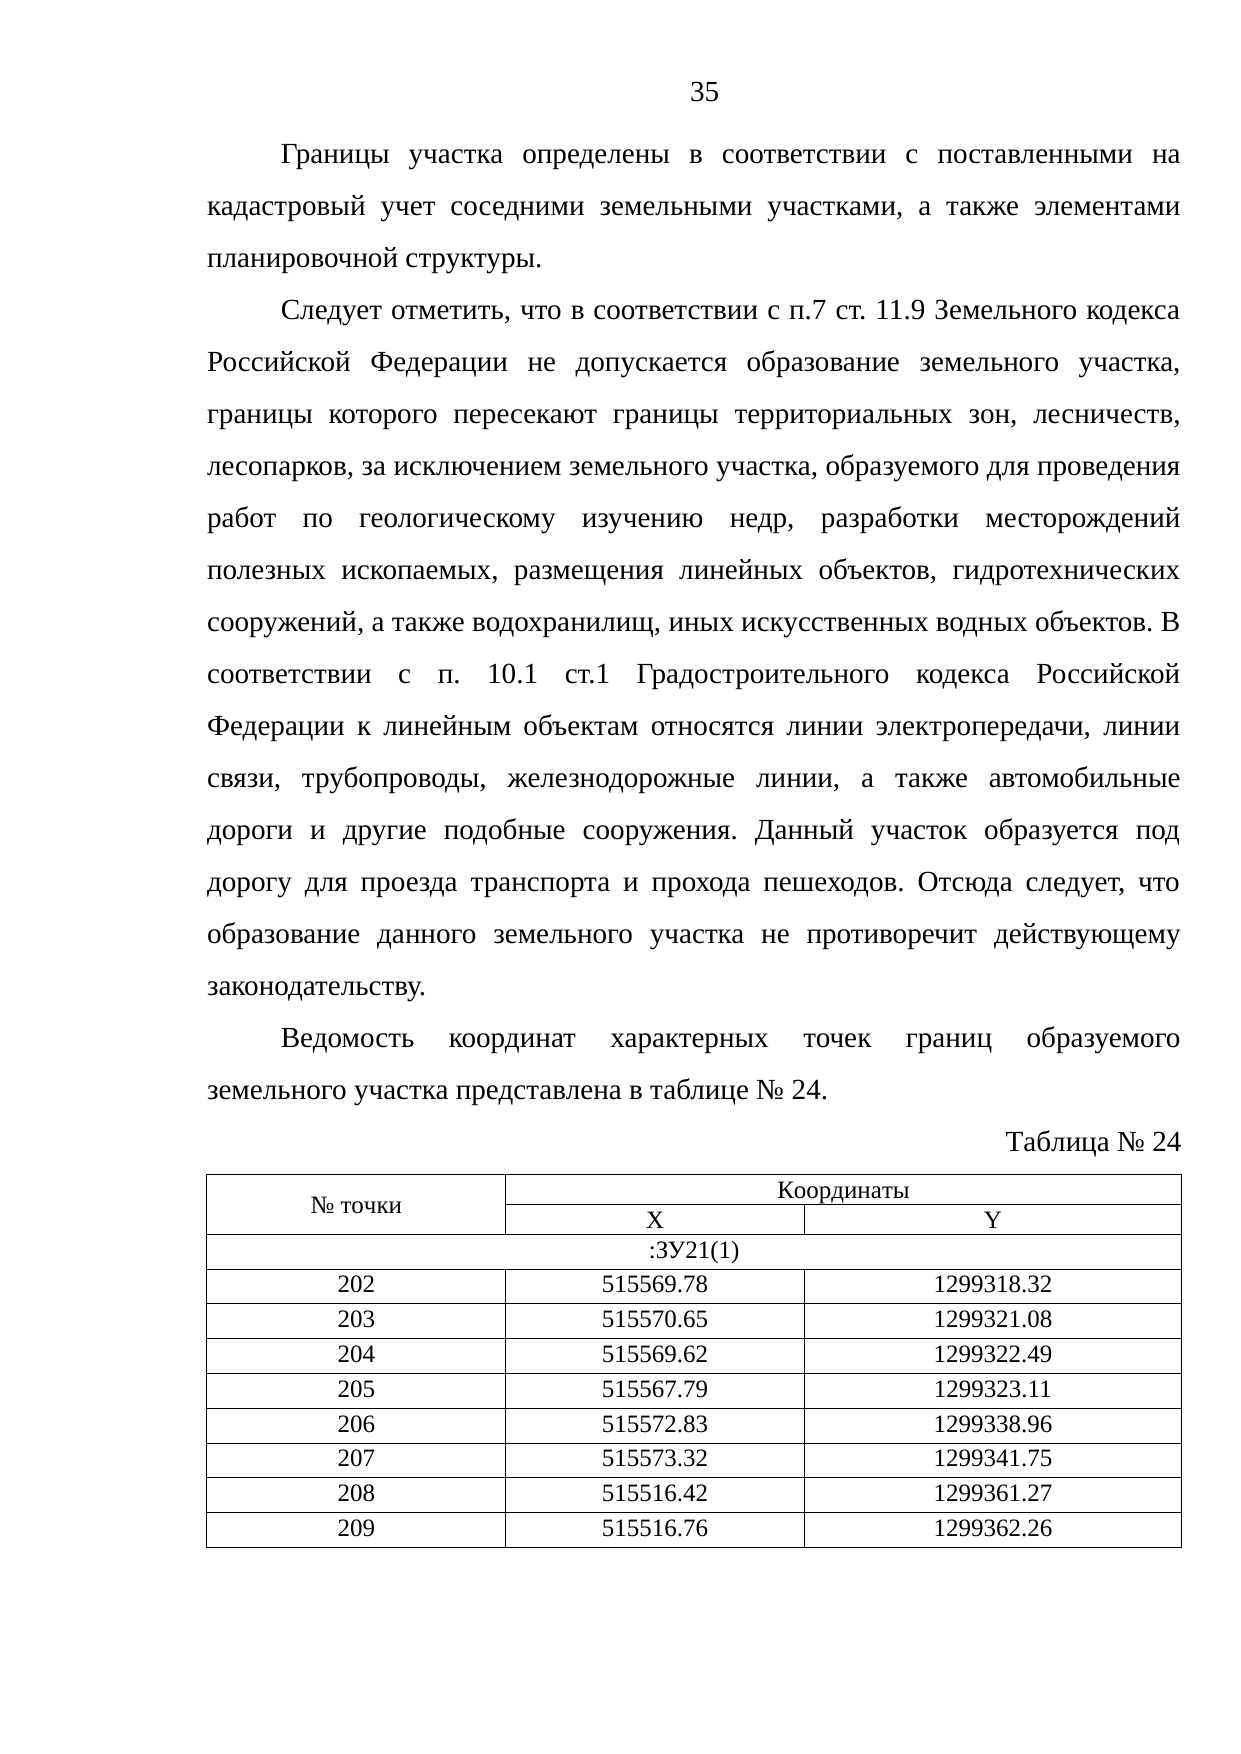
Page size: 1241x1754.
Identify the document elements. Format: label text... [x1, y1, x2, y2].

table_cell 515516.76 [506, 1513, 804, 1547]
table_cell 205 [207, 1374, 505, 1408]
table_cell 208 [207, 1478, 505, 1512]
table_cell 1299318.32 [805, 1270, 1181, 1303]
table_cell :ЗУ21(1) [207, 1235, 1181, 1268]
text Таблица № 24 [207, 1124, 1181, 1157]
text Следует отметить, что в соответствии с п.7 ст. 11.9 Земельного кодекса Российской Федерации не допускается образование земельного участка, границы которого пересекают границы территориальных зон, лесничеств, лесопарков, за исключением земельного участка, образуемого для проведения работ по геологическому изучению недр, разработки месторождений полезных ископаемых, размещения линейных объектов, гидротехнических сооружений, а также водохранилищ, иных искусственных водных объектов. В соответствии с п. 10.1 ст.1 Градостроительного кодекса Российской Федерации к линейным объектам относятся линии электропередачи, линии связи, трубопроводы, железнодорожные линии, а также автомобильные дороги и другие подобные сооружения. Данный участок образуется под дорогу для проезда транспорта и прохода пешеходов. Отсюда следует, что образование данного земельного участка не противоречит действующему законодательству. [207, 292, 1181, 1001]
table_cell 204 [207, 1339, 505, 1373]
table_cell 515569.62 [506, 1339, 804, 1373]
table_cell 1299361.27 [805, 1478, 1181, 1512]
table_cell X [506, 1205, 804, 1234]
table_cell 207 [207, 1444, 505, 1477]
table_header Координаты [506, 1175, 1181, 1204]
table_cell 515567.79 [506, 1374, 804, 1408]
table_cell 515570.65 [506, 1304, 804, 1338]
table_header № точки [207, 1175, 505, 1234]
text Границы участка определены в соответствии с поставленными на кадастровый учет соседними земельными участками, а также элементами планировочной структуры. [207, 136, 1181, 274]
table_cell 202 [207, 1270, 505, 1303]
table_cell 515516.42 [506, 1478, 804, 1512]
table_cell 203 [207, 1304, 505, 1338]
text Ведомость координат характерных точек границ образуемого земельного участка представлена в таблице № 24. [207, 1020, 1181, 1105]
table_cell 1299323.11 [805, 1374, 1181, 1408]
table_cell Y [805, 1205, 1181, 1234]
table_cell 1299322.49 [805, 1339, 1181, 1373]
table_cell 515572.83 [506, 1409, 804, 1442]
table_cell 515573.32 [506, 1444, 804, 1477]
table_cell 1299321.08 [805, 1304, 1181, 1338]
table_cell 1299362.26 [805, 1513, 1181, 1547]
table_cell 1299341.75 [805, 1444, 1181, 1477]
table_cell 515569.78 [506, 1270, 804, 1303]
table_cell 209 [207, 1513, 505, 1547]
table_cell 206 [207, 1409, 505, 1442]
table_cell 1299338.96 [805, 1409, 1181, 1442]
